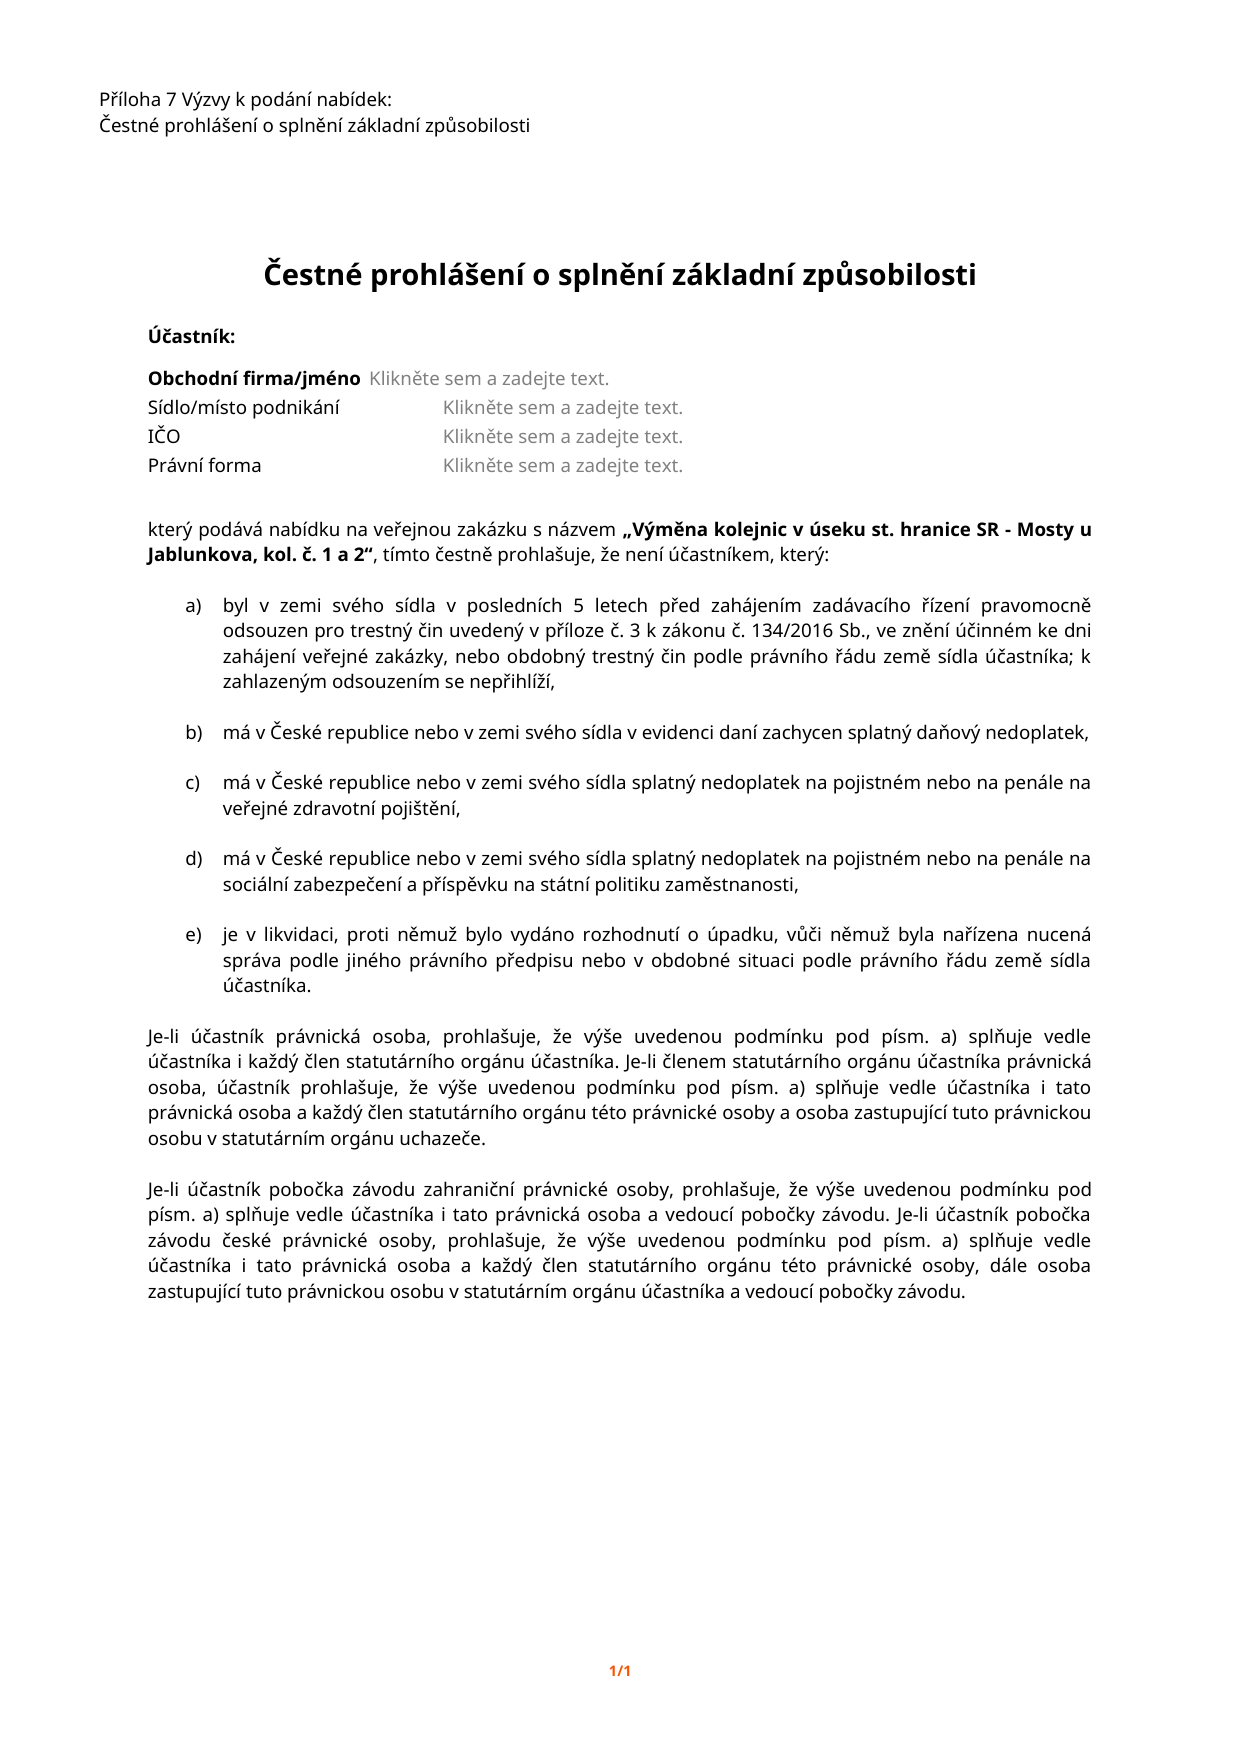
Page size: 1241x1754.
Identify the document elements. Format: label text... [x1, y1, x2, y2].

list je v likvidaci, proti němuž bylo vydáno rozhodnutí o úpadku, vůči němuž byla nařízena nucená správa podle jiného právního předpisu nebo v obdobné situaci podle právního řádu země sídla účastníka. [185, 922, 1093, 998]
text Právní forma [148, 449, 1093, 478]
list má v České republice nebo v zemi svého sídla splatný nedoplatek na pojistném nebo na penále na veřejné zdravotní pojištění, [185, 769, 1093, 821]
list byl v zemi svého sídla v posledních 5 letech před zahájením zadávacího řízení pravomocně odsouzen pro trestný čin uvedený v příloze č. 3 k zákonu č. 134/2016 Sb., ve znění účinném ke dni zahájení veřejné zakázky, nebo obdobný trestný čin podle právního řádu země sídla účastníka; k zahlazeným odsouzením se nepřihlíží, [185, 592, 1093, 694]
text který podává nabídku na veřejnou zakázku s názvem „Výměna kolejnic v úseku st. hranice SR - Mosty u Jablunkova, kol. č. 1 a 2“, tímto čestně prohlašuje, že není účastníkem, který: [148, 516, 1093, 567]
text Sídlo/místo podnikání [148, 391, 1093, 420]
text Účastník: [148, 318, 1093, 349]
text Obchodní firma/jméno [148, 362, 1093, 391]
list má v České republice nebo v zemi svého sídla v evidenci daní zachycen splatný daňový nedoplatek, [185, 719, 1093, 744]
text Je-li účastník právnická osoba, prohlašuje, že výše uvedenou podmínku pod písm. a) splňuje vedle účastníka i každý člen statutárního orgánu účastníka. Je-li členem statutárního orgánu účastníka právnická osoba, účastník prohlašuje, že výše uvedenou podmínku pod písm. a) splňuje vedle účastníka i tato právnická osoba a každý člen statutárního orgánu této právnické osoby a osoba zastupující tuto právnickou osobu v statutárním orgánu uchazeče. [148, 1023, 1093, 1151]
text IČO [148, 420, 1093, 449]
text Je-li účastník pobočka závodu zahraniční právnické osoby, prohlašuje, že výše uvedenou podmínku pod písm. a) splňuje vedle účastníka i tato právnická osoba a vedoucí pobočky závodu. Je-li účastník pobočka závodu české právnické osoby, prohlašuje, že výše uvedenou podmínku pod písm. a) splňuje vedle účastníka i tato právnická osoba a každý člen statutárního orgánu této právnické osoby, dále osoba zastupující tuto právnickou osobu v statutárním orgánu účastníka a vedoucí pobočky závodu. [148, 1176, 1093, 1304]
list má v České republice nebo v zemi svého sídla splatný nedoplatek na pojistném nebo na penále na sociální zabezpečení a příspěvku na státní politiku zaměstnanosti, [185, 846, 1093, 897]
title Čestné prohlášení o splnění základní způsobilosti [148, 254, 1093, 293]
